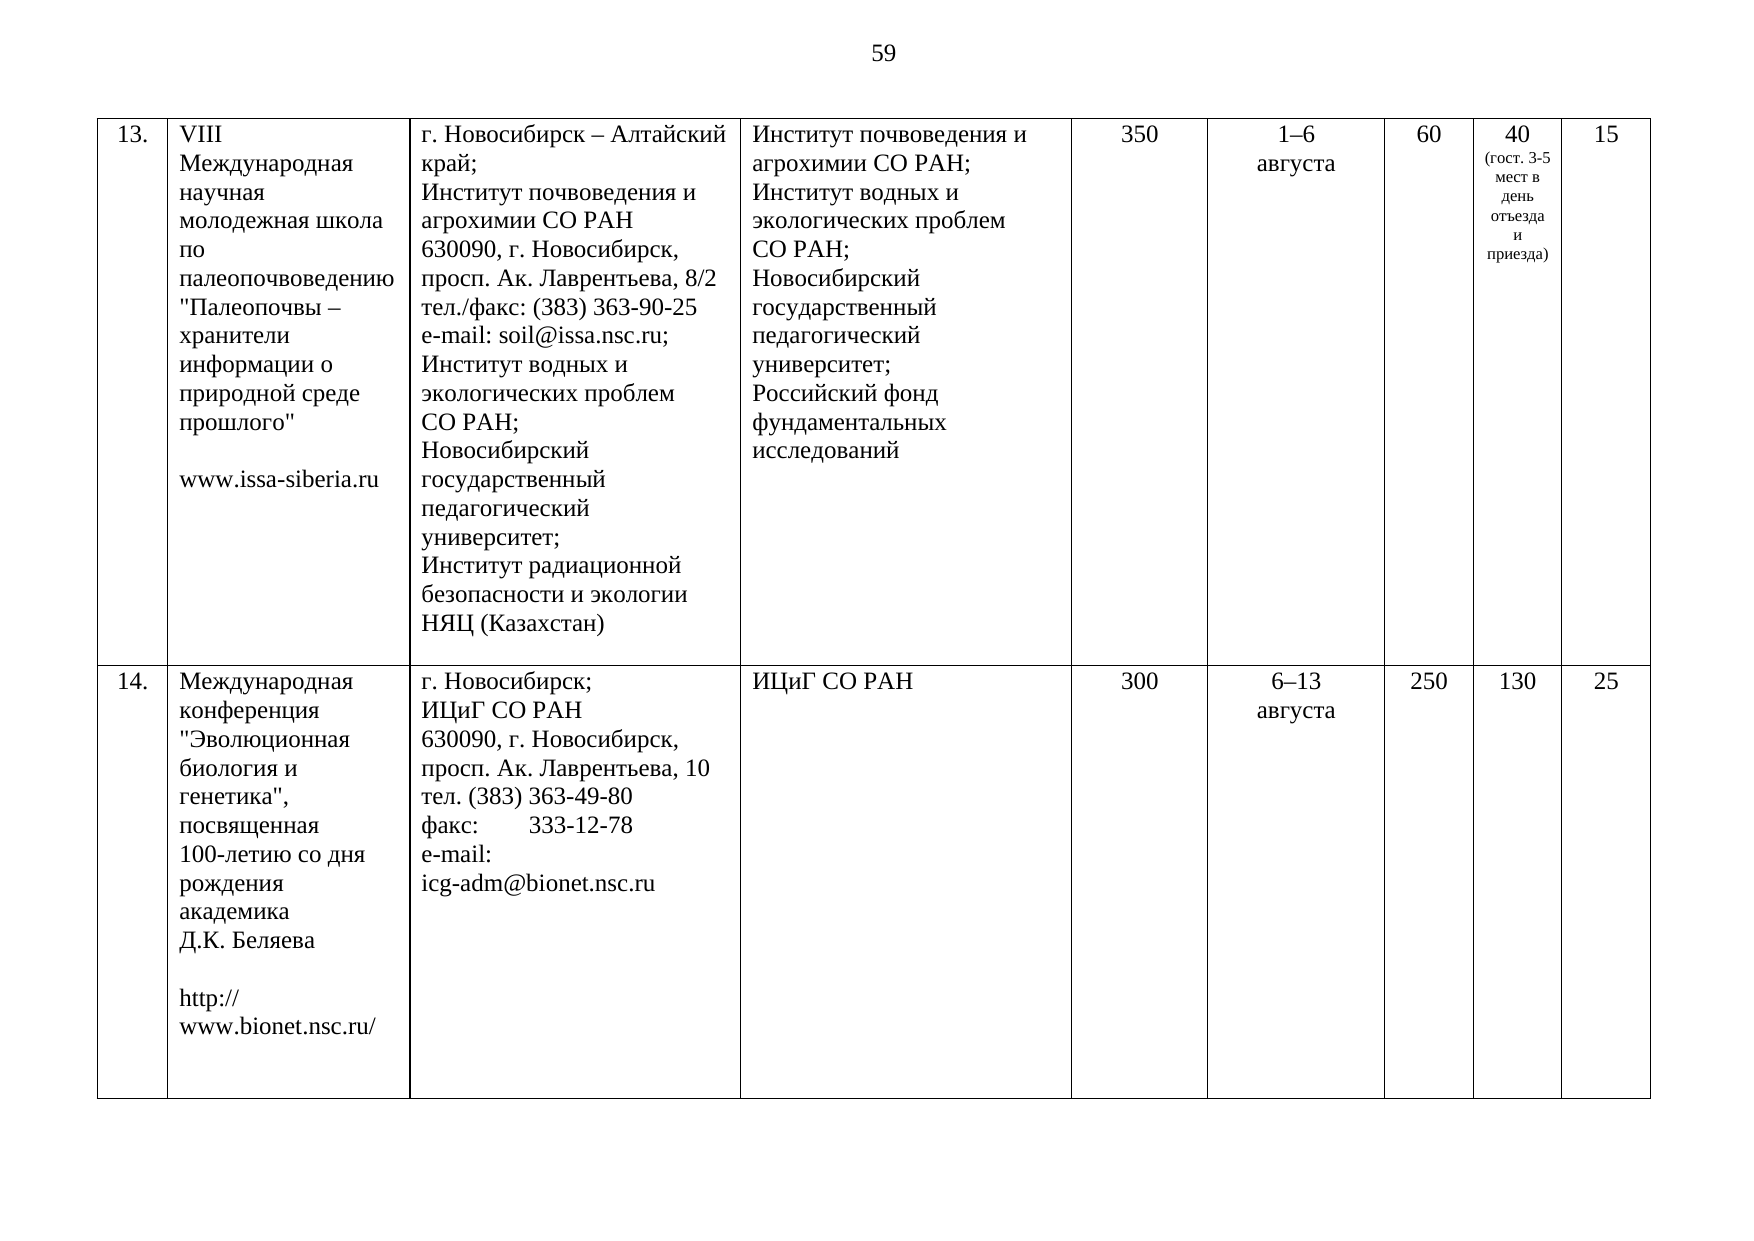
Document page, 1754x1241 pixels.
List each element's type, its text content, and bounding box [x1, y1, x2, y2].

table_cell 15 [1562, 119, 1650, 665]
table_cell 350 [1072, 119, 1207, 665]
table_cell 1–6 августа [1208, 119, 1384, 665]
table_cell Институт почвоведения и агрохимии СО РАН; Институт водных и экологических проблем СО РАН; Новосибирский государственный педагогический университет; Российский фонд фундаментальных исследований [741, 119, 1071, 665]
table_cell ИЦиГ СО РАН [741, 666, 1071, 1098]
table_cell Международная конференция "Эволюционная биология и генетика", посвященная 100-летию со дня рождения академика Д.К. Беляева http://www.bionet.nsc.ru/ [168, 666, 409, 1098]
table_cell 60 [1385, 119, 1473, 665]
table_cell г. Новосибирск – Алтайский край; Институт почвоведения и агрохимии СО РАН 630090, г. Новосибирск, просп. Ак. Лаврентьева, 8/2 тел./факс: (383) 363-90-25 e-mail: soil@issa.nsc.ru; Институт водных и экологических проблем СО РАН; Новосибирский государственный педагогический университет; Институт радиационной безопасности и экологии НЯЦ (Казахстан) [411, 119, 740, 665]
table_cell г. Новосибирск; ИЦиГ СО РАН 630090, г. Новосибирск, просп. Ак. Лаврентьева, 10 тел. (383) 363-49-80 факс: 333-12-78 e-mail: icg-adm@bionet.nsc.ru [411, 666, 740, 1098]
table_cell 13. [98, 119, 167, 665]
table_cell VIII Международная научная молодежная школа по палеопочвоведению "Палеопочвы – хранители информации о природной среде прошлого" www.issa-siberia.ru [168, 119, 409, 665]
table_cell 130 [1474, 666, 1561, 1098]
table_cell 40 (гост. 3-5 мест в день отъезда и приезда) [1474, 119, 1561, 665]
table_cell 6–13 августа [1208, 666, 1384, 1098]
table_cell 250 [1385, 666, 1473, 1098]
table_cell 14. [98, 666, 167, 1098]
table_cell 300 [1072, 666, 1207, 1098]
table_cell 25 [1562, 666, 1650, 1098]
